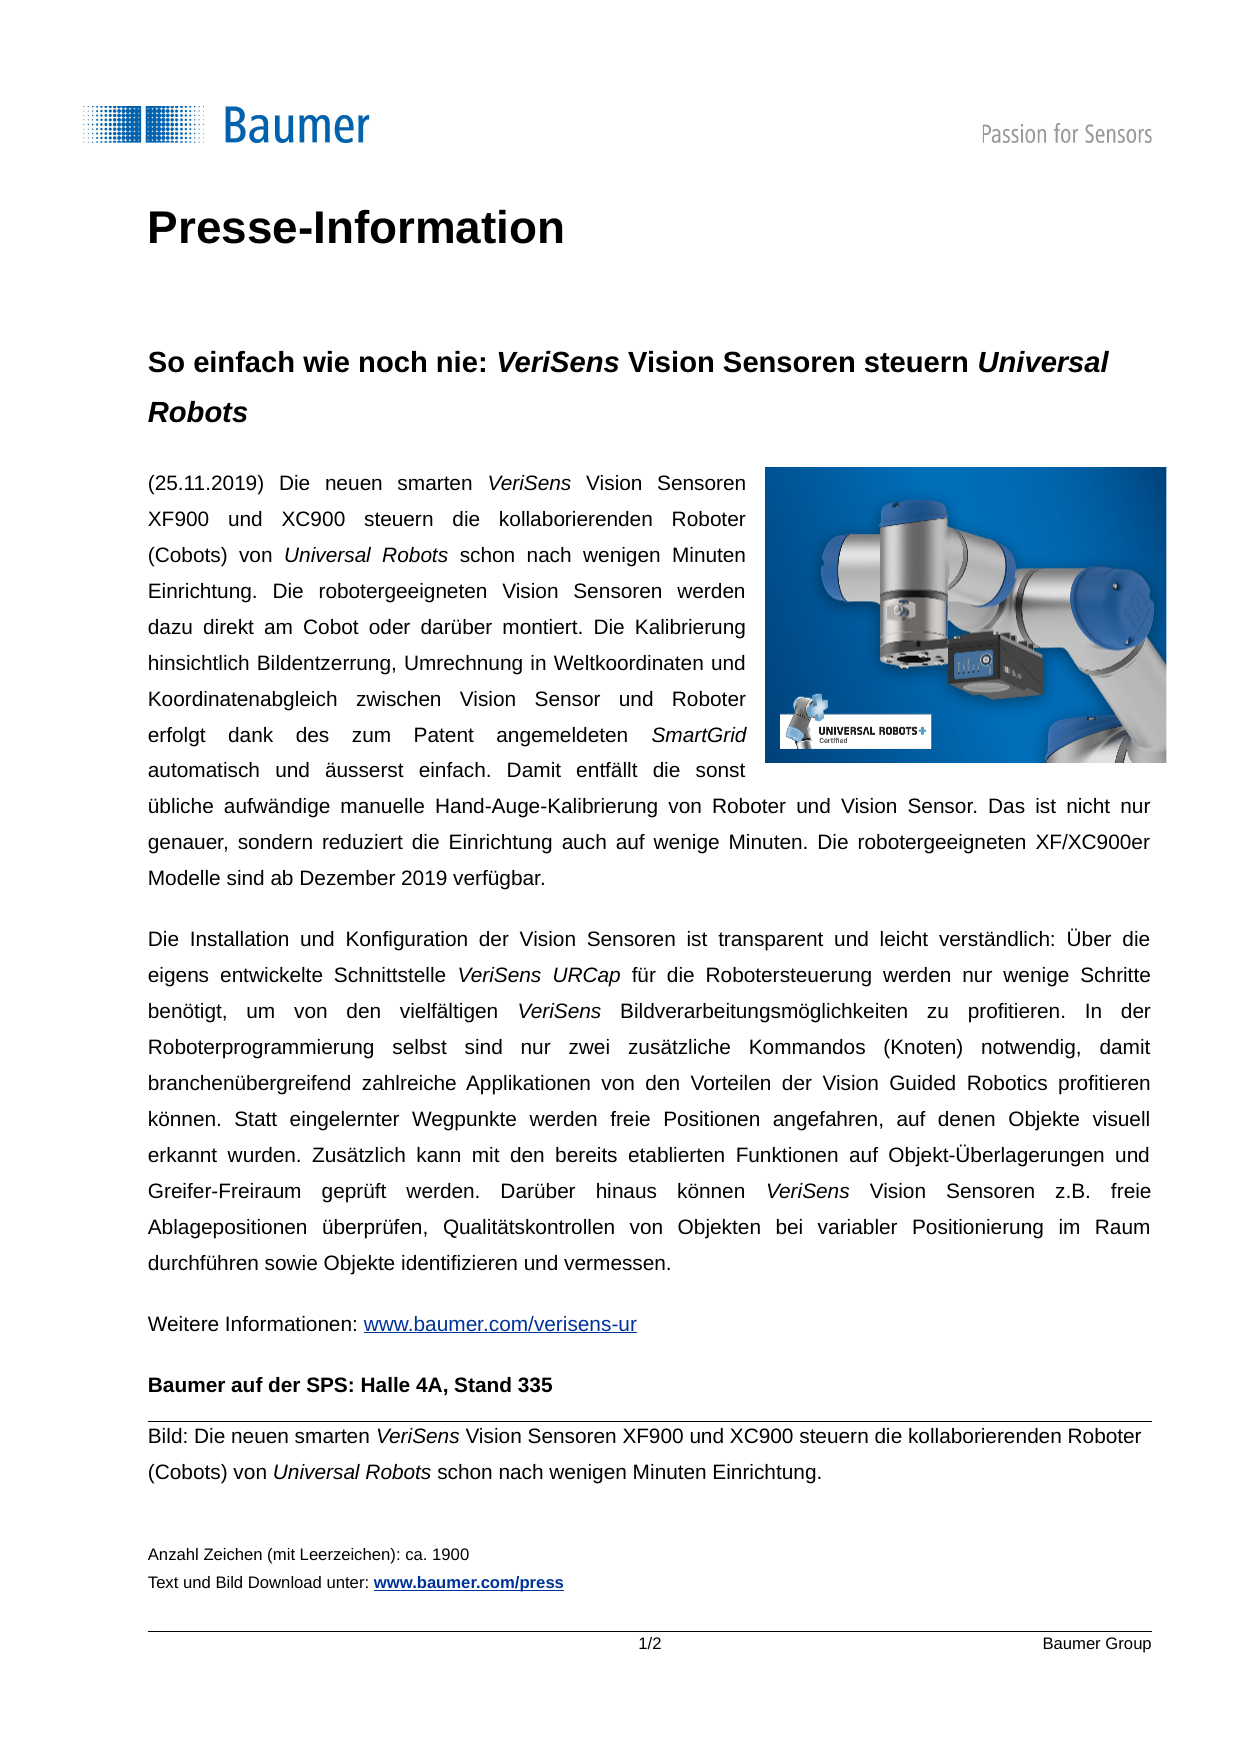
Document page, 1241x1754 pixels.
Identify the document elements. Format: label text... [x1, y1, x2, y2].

text Text und Bild Download unter: www.baumer.com/press [148, 1573, 1152, 1592]
text Weitere Informationen: www.baumer.com/verisens-ur [148, 1311, 1152, 1335]
text Bild: Die neuen smarten VeriSens Vision Sensoren XF900 und XC900 steuern die kollaborierenden Roboter (Cobots) von Universal Robots schon nach wenigen Minuten Einrichtung. [148, 1422, 1152, 1484]
text Die Installation und Konfiguration der Vision Sensoren ist transparent und leicht verständlich: Über die eigens entwickelte Schnittstelle VeriSens URCap für die Robotersteuerung werden nur wenige Schritte benötigt, um von den vielfältigen VeriSens Bildverarbeitungsmöglichkeiten zu profitieren. In der Roboterprogrammierung selbst sind nur zwei zusätzliche Kommandos (Knoten) notwendig, damit branchenübergreifend zahlreiche Applikationen von den Vorteilen der Vision Guided Robotics profitieren können. Statt eingelernter Wegpunkte werden freie Positionen angefahren, auf denen Objekte visuell erkannt wurden. Zusätzlich kann mit den bereits etablierten Funktionen auf Objekt-Überlagerungen und Greifer-Freiraum geprüft werden. Darüber hinaus können VeriSens Vision Sensoren z.B. freie Ablagepositionen überprüfen, Qualitätskontrollen von Objekten bei variabler Positionierung im Raum durchführen sowie Objekte identifizieren und vermessen. [148, 927, 1152, 1274]
text Baumer auf der SPS: Halle 4A, Stand 335 [148, 1372, 1152, 1396]
picture [982, 123, 1152, 143]
picture [83, 106, 370, 143]
text So einfach wie noch nie: VeriSens Vision Sensoren steuern Universal Robots [148, 345, 1152, 429]
subtitle Presse-Information [148, 201, 1152, 253]
picture [765, 467, 1167, 763]
text Anzahl Zeichen (mit Leerzeichen): ca. 1900 [148, 1544, 1152, 1563]
